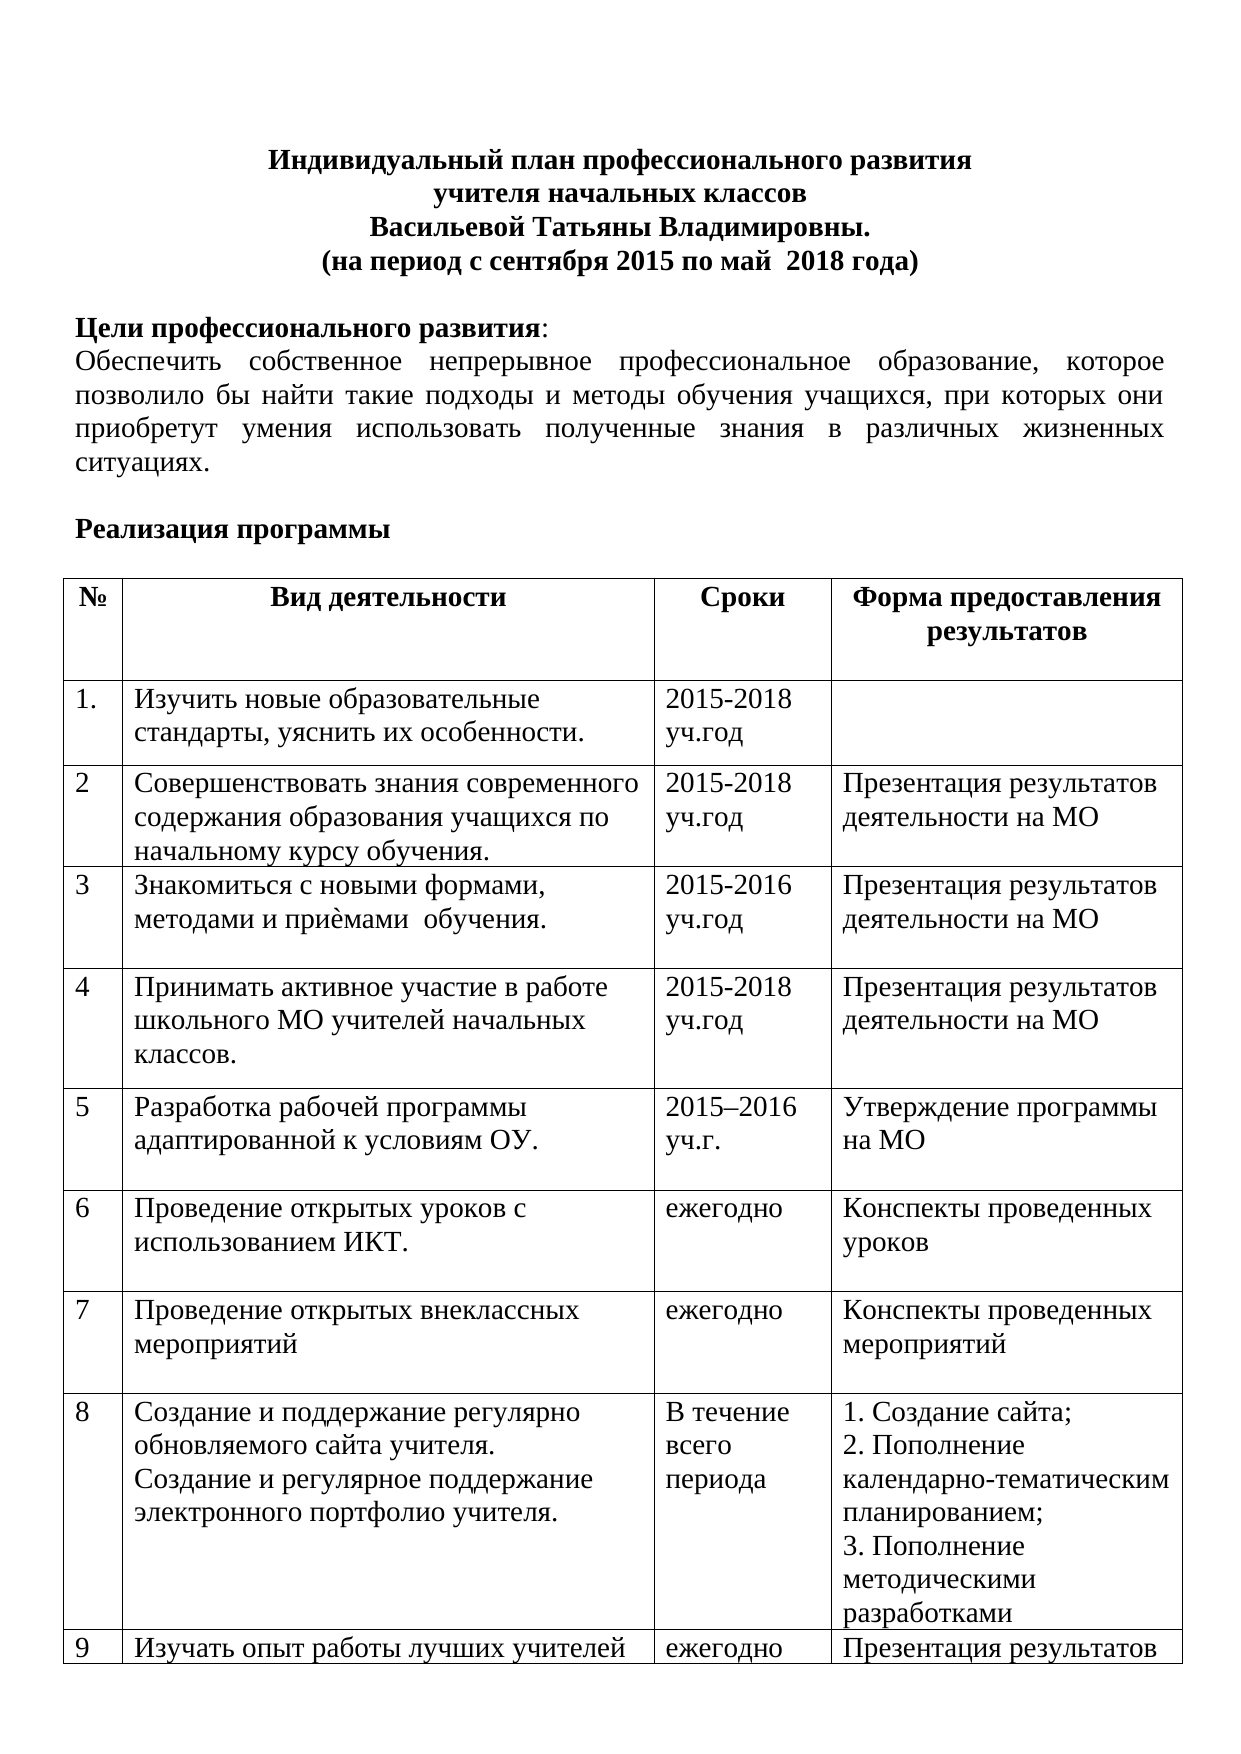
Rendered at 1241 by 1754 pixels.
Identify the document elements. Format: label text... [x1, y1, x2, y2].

table_cell Знакомиться с новыми формами, методами и приѐмами обучения. [123, 867, 654, 968]
table_cell 1. [64, 681, 122, 764]
text Обеспечить собственное непрерывное профессиональное образование, которое позволило бы найти такие подходы и методы обучения учащихся, при которых они приобретут умения использовать полученные знания в различных жизненных ситуациях. [75, 343, 1165, 477]
table_cell Принимать активное участие в работе школьного МО учителей начальных классов. [123, 969, 654, 1088]
table_cell 3 [64, 867, 122, 968]
table_cell Презентация результатов деятельности на МО [832, 766, 1182, 866]
table_cell Утверждение программы на МО [832, 1089, 1182, 1189]
table_header Сроки [655, 579, 831, 680]
table_cell Разработка рабочей программы адаптированной к условиям ОУ. [123, 1089, 654, 1189]
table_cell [832, 1630, 1182, 1663]
table_cell 1. Создание сайта; 2. Пополнение календарно-тематическим планированием; 3. Пополнение методическими разработками [832, 1394, 1182, 1629]
table_cell 6 [64, 1191, 122, 1291]
text Васильевой Татьяны Владимировны. [75, 209, 1165, 243]
table_cell 2015-2016 уч.год [655, 867, 831, 968]
table_cell Совершенствовать знания современного содержания образования учащихся по начальному курсу обучения. [123, 766, 654, 866]
text Цели профессионального развития: [75, 310, 1165, 343]
table_cell Презентация результатов деятельности на МО [832, 867, 1182, 968]
table_header Вид деятельности [123, 579, 654, 680]
table_cell В течение всего периода [655, 1394, 831, 1629]
table_cell 5 [64, 1089, 122, 1189]
table_cell Создание и поддержание регулярно обновляемого сайта учителя. Создание и регулярное поддержание электронного портфолио учителя. [123, 1394, 654, 1629]
text (на период с сентября 2015 по май 2018 года) [75, 243, 1165, 276]
table_cell Презентация результатов деятельности на МО [832, 969, 1182, 1088]
table_cell ежегодно [655, 1191, 831, 1291]
table_cell 2015-2018 уч.год [655, 969, 831, 1088]
text учителя начальных классов [75, 176, 1165, 209]
table_cell 4 [64, 969, 122, 1088]
table_cell Конспекты проведенных уроков [832, 1191, 1182, 1291]
table_cell 2015-2018 уч.год [655, 766, 831, 866]
text Индивидуальный план профессионального развития [75, 142, 1165, 176]
table_cell 2015-2018 уч.год [655, 681, 831, 764]
table_cell Конспекты проведенных мероприятий [832, 1292, 1182, 1393]
table_cell Проведение открытых внеклассных мероприятий [123, 1292, 654, 1393]
table_cell 2015–2016 уч.г. [655, 1089, 831, 1189]
table_cell 2 [64, 766, 122, 866]
table_cell 9 [64, 1630, 122, 1663]
table_header № [64, 579, 122, 680]
table_cell ежегодно [655, 1630, 831, 1663]
table_cell 8 [64, 1394, 122, 1629]
table_cell ежегодно [655, 1292, 831, 1393]
table_cell 7 [64, 1292, 122, 1393]
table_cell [123, 1630, 654, 1663]
table_header Форма предоставления результатов [832, 579, 1182, 680]
text Реализация программы [75, 511, 1165, 544]
table_cell Изучить новые образовательные стандарты, уяснить их особенности. [123, 681, 654, 764]
table_cell Проведение открытых уроков с использованием ИКТ. [123, 1191, 654, 1291]
table_cell [832, 681, 1182, 764]
